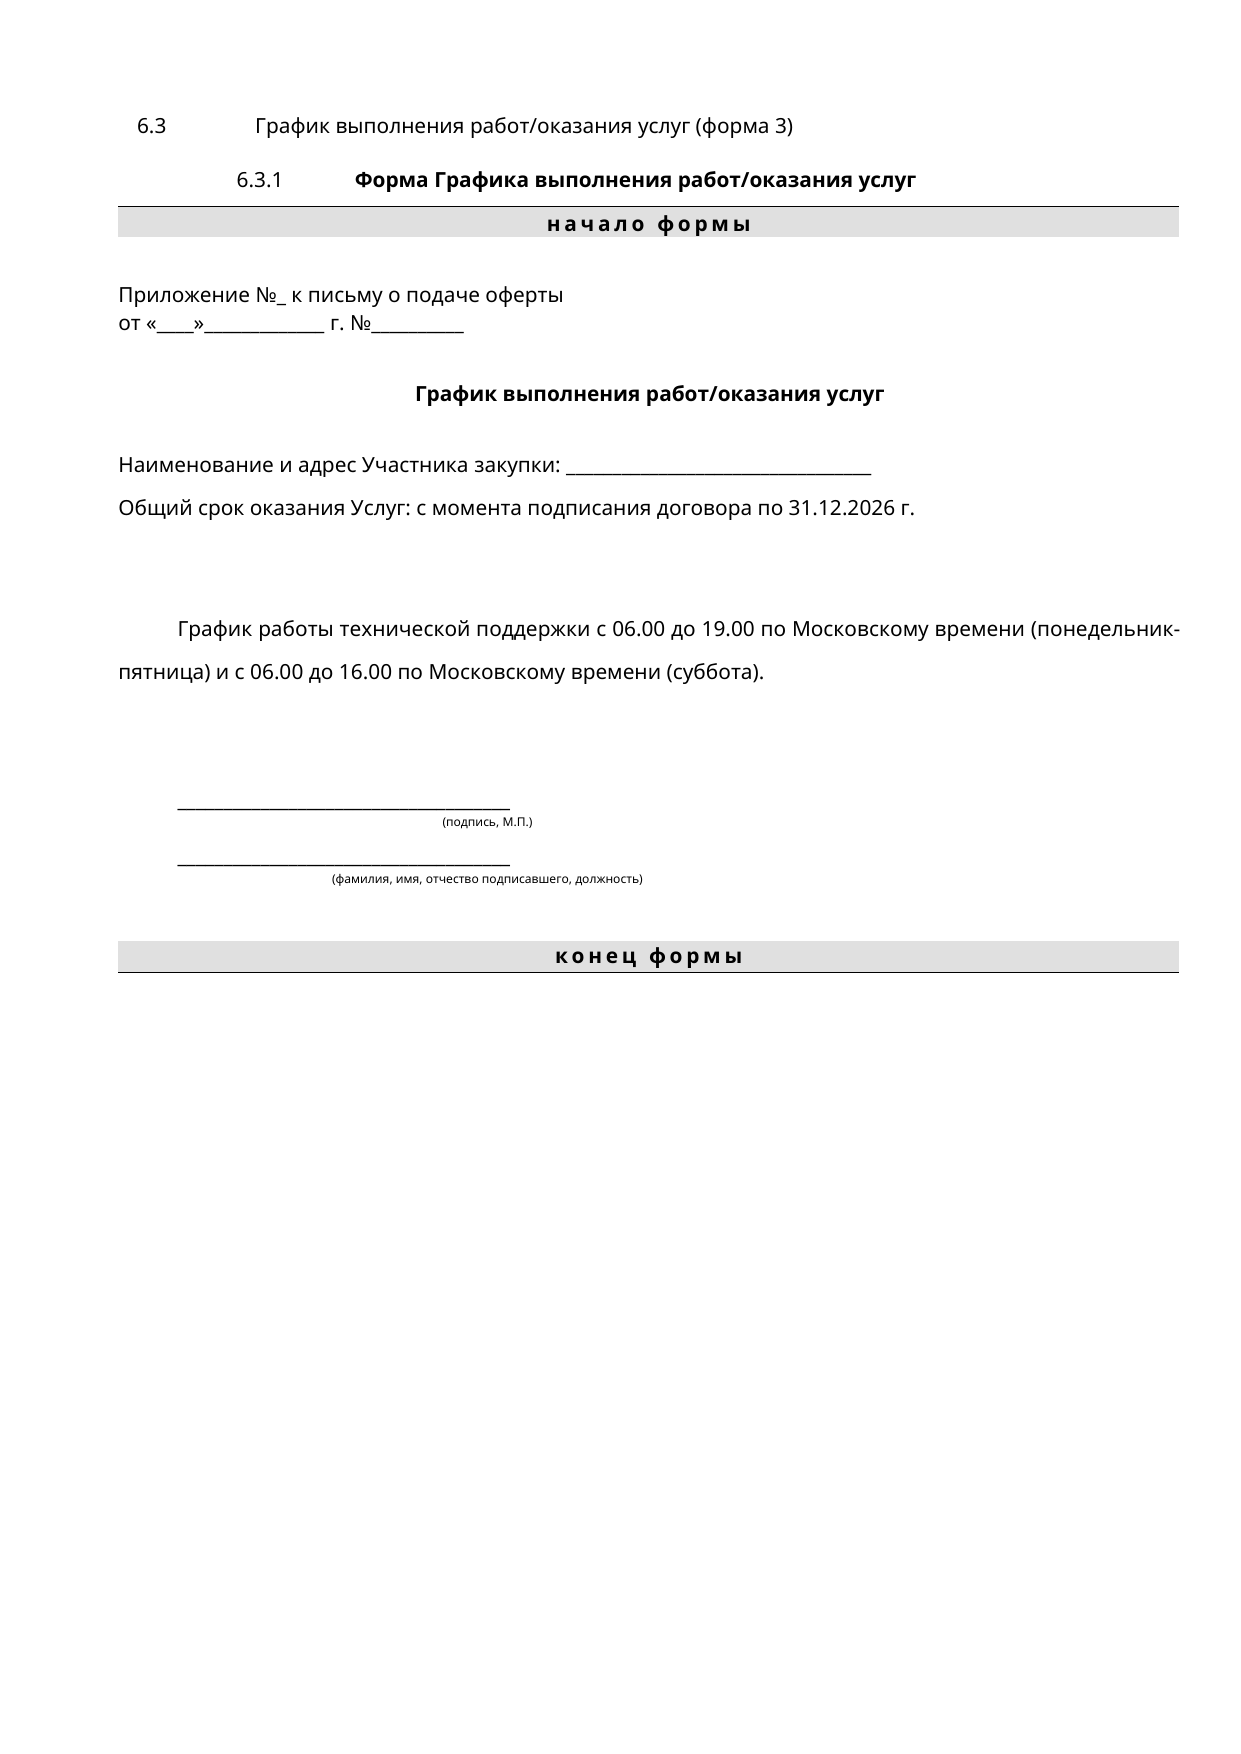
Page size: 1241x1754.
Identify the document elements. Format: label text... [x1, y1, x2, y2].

text График работы технической поддержки с 06.00 до 19.00 по Московскому времени (понедельник-пятница) и с 06.00 до 16.00 по Московскому времени (суббота). [118, 614, 1181, 685]
subtitle График выполнения работ/оказания услуг (форма 3) [137, 111, 1181, 140]
text Приложение №_ к письму о подаче оферты от «____»_____________ г. №__________ [118, 280, 1181, 337]
list Форма Графика выполнения работ/оказания услуг [236, 165, 1181, 193]
text (фамилия, имя, отчество подписавшего, должность) [118, 870, 797, 898]
text ____________________________________ [118, 842, 1181, 870]
text График выполнения работ/оказания услуг [118, 379, 1181, 408]
text начало формы [118, 207, 1179, 237]
text Общий срок оказания Услуг: с момента подписания договора по 31.12.2026 г. [118, 493, 1181, 521]
text конец формы [118, 941, 1179, 972]
text Наименование и адрес Участника закупки: _________________________________ [118, 450, 1181, 479]
text ____________________________________ [118, 785, 1181, 813]
text (подпись, М.П.) [118, 813, 797, 842]
